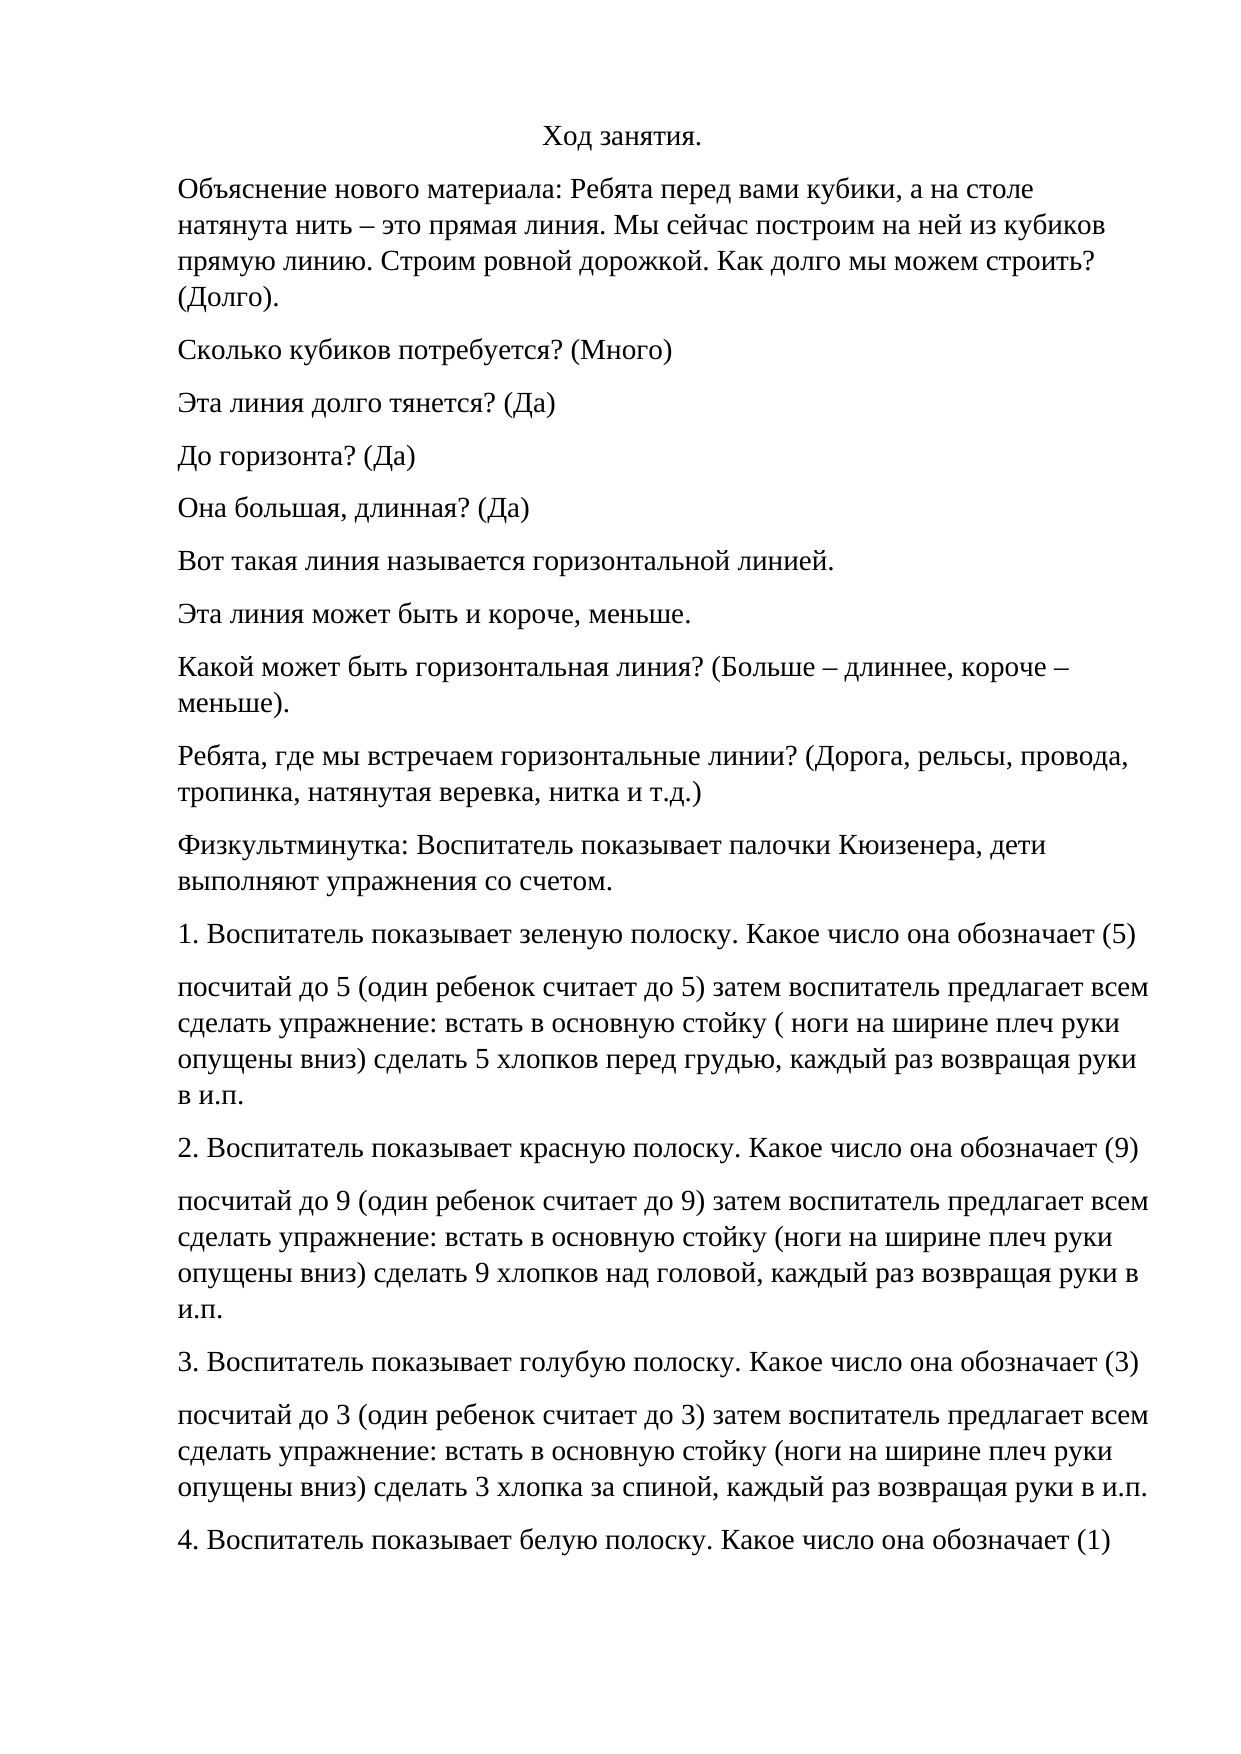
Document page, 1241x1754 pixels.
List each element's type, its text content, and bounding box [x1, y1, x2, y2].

text Эта линия долго тянется? (Да) [177, 385, 1152, 418]
text Сколько кубиков потребуется? (Много) [177, 332, 1152, 366]
text посчитай до 9 (один ребенок считает до 9) затем воспитатель предлагает всем сделать упражнение: встать в основную стойку (ноги на ширине плеч руки опущены вниз) сделать 9 хлопков над головой, каждый раз возвращая руки в и.п. [177, 1183, 1152, 1325]
text посчитай до 5 (один ребенок считает до 5) затем воспитатель предлагает всем сделать упражнение: встать в основную стойку ( ноги на ширине плеч руки опущены вниз) сделать 5 хлопков перед грудью, каждый раз возвращая руки в и.п. [177, 969, 1152, 1111]
text посчитай до 3 (один ребенок считает до 3) затем воспитатель предлагает всем сделать упражнение: встать в основную стойку (ноги на ширине плеч руки опущены вниз) сделать 3 хлопка за спиной, каждый раз возвращая руки в и.п. [177, 1397, 1152, 1503]
text До горизонта? (Да) [177, 438, 1152, 471]
text Физкультминутка: Воспитатель показывает палочки Кюизенера, дети выполняют упражнения со счетом. [177, 827, 1152, 897]
text Ход занятия. [177, 118, 1152, 152]
text 3. Воспитатель показывает голубую полоску. Какое число она обозначает (3) [177, 1344, 1152, 1378]
text 4. Воспитатель показывает белую полоску. Какое число она обозначает (1) [177, 1522, 1152, 1556]
text Эта линия может быть и короче, меньше. [177, 596, 1152, 630]
text Какой может быть горизонтальная линия? (Больше – длиннее, короче – меньше). [177, 649, 1152, 719]
text 1. Воспитатель показывает зеленую полоску. Какое число она обозначает (5) [177, 916, 1152, 949]
text Объяснение нового материала: Ребята перед вами кубики, а на столе натянута нить – это прямая линия. Мы сейчас построим на ней из кубиков прямую линию. Строим ровной дорожкой. Как долго мы можем строить? (Долго). [177, 171, 1152, 313]
text Вот такая линия называется горизонтальной линией. [177, 543, 1152, 577]
text Она большая, длинная? (Да) [177, 491, 1152, 524]
text 2. Воспитатель показывает красную полоску. Какое число она обозначает (9) [177, 1130, 1152, 1163]
text Ребята, где мы встречаем горизонтальные линии? (Дорога, рельсы, провода, тропинка, натянутая веревка, нитка и т.д.) [177, 738, 1152, 808]
